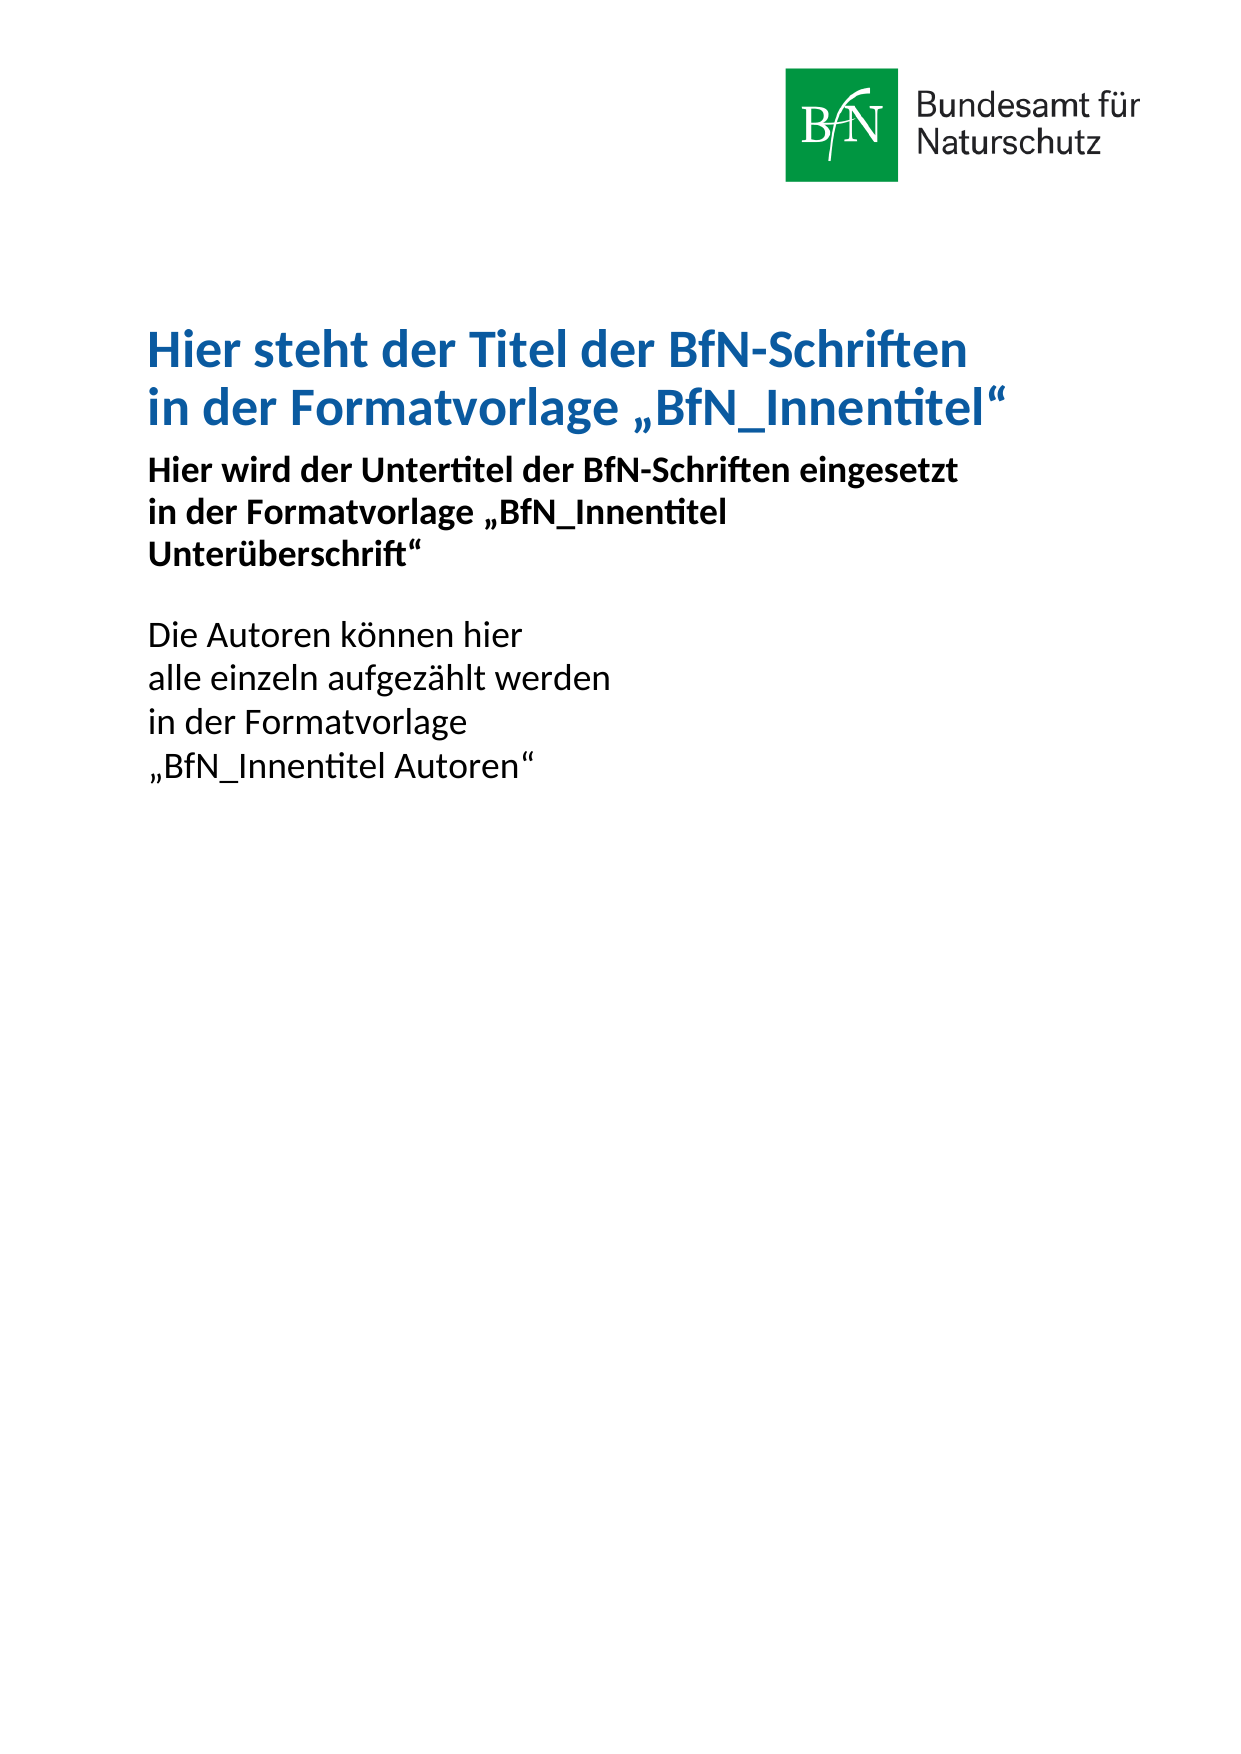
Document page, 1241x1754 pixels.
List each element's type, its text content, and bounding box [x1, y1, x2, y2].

text Die Autoren können hier alle einzeln aufgezählt werden in der Formatvorlage „BfN_Innentitel Autoren“ [148, 612, 1092, 787]
text Hier steht der Titel der BfN-Schriften in der Formatvorlage „BfN_Innentitel“ [148, 320, 1092, 437]
text Hier wird der Untertitel der BfN-Schriften eingesetzt in der Formatvorlage „BfN_Innentitel Unterüberschrift“ [148, 449, 1092, 574]
picture [785, 68, 1140, 182]
